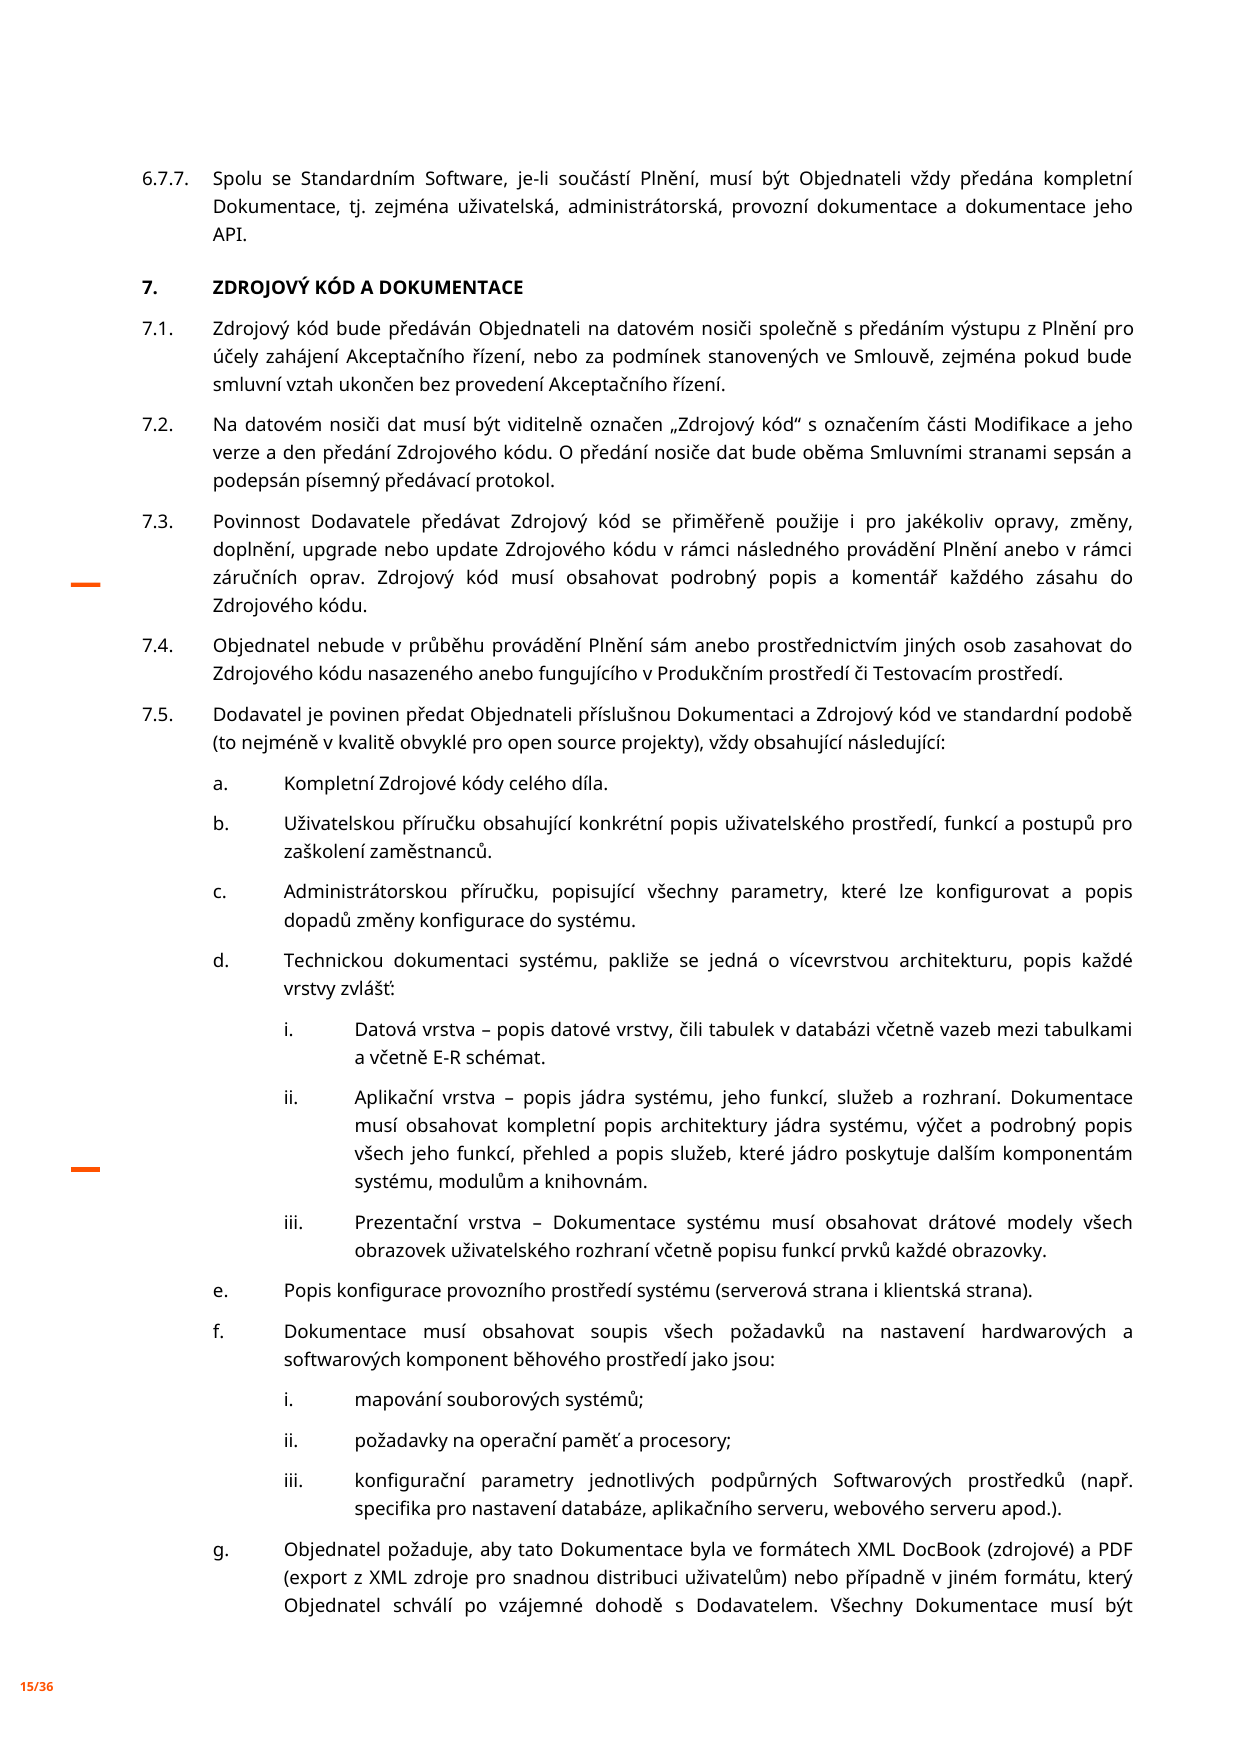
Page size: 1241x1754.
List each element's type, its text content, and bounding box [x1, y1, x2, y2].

text Spolu se Standardním Software, je-li součástí Plnění, musí být Objednateli vždy předána kompletní Dokumentace, tj. zejména uživatelská, administrátorská, provozní dokumentace a dokumentace jeho API. [142, 165, 1134, 247]
text Objednatel nebude v průběhu provádění Plnění sám anebo prostřednictvím jiných osob zasahovat do Zdrojového kódu nasazeného anebo fungujícího v Produkčním prostředí či Testovacím prostředí. [142, 633, 1134, 686]
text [213, 1536, 1134, 1618]
list Prezentační vrstva – Dokumentace systému musí obsahovat drátové modely všech obrazovek uživatelského rozhraní včetně popisu funkcí prvků každé obrazovky. [283, 1209, 1134, 1263]
text Povinnost Dodavatele předávat Zdrojový kód se přiměřeně použije i pro jakékoliv opravy, změny, doplnění, upgrade nebo update Zdrojového kódu v rámci následného provádění Plnění anebo v rámci záručních oprav. Zdrojový kód musí obsahovat podrobný popis a komentář každého zásahu do Zdrojového kódu. [142, 508, 1134, 618]
text Administrátorskou příručku, popisující všechny parametry, které lze konfigurovat a popis dopadů změny konfigurace do systému. [213, 879, 1134, 932]
text Kompletní Zdrojové kódy celého díla. [213, 770, 1134, 795]
text Dokumentace musí obsahovat soupis všech požadavků na nastavení hardwarových a softwarových komponent běhového prostředí jako jsou: [213, 1318, 1134, 1372]
text Na datovém nosiči dat musí být viditelně označen „Zdrojový kód“ s označením části Modifikace a jeho verze a den předání Zdrojového kódu. O předání nosiče dat bude oběma Smluvními stranami sepsán a podepsán písemný předávací protokol. [142, 412, 1134, 493]
text Popis konfigurace provozního prostředí systému (serverová strana i klientská strana). [213, 1278, 1134, 1303]
text Zdrojový kód bude předáván Objednateli na datovém nosiči společně s předáním výstupu z Plnění pro účely zahájení Akceptačního řízení, nebo za podmínek stanovených ve Smlouvě, zejména pokud bude smluvní vztah ukončen bez provedení Akceptačního řízení. [142, 315, 1134, 397]
list mapování souborových systémů; [283, 1387, 1134, 1412]
list požadavky na operační paměť a procesory; [283, 1427, 1134, 1453]
text Zdrojový kód a dokumentace [142, 274, 1134, 300]
text Dodavatel je povinen předat Objednateli příslušnou Dokumentaci a Zdrojový kód ve standardní podobě (to nejméně v kvalitě obvyklé pro open source projekty), vždy obsahující následující: [142, 701, 1134, 755]
text Technickou dokumentaci systému, pakliže se jedná o vícevrstvou architekturu, popis každé vrstvy zvlášť: [213, 947, 1134, 1001]
list Datová vrstva – popis datové vrstvy, čili tabulek v databázi včetně vazeb mezi tabulkami a včetně E-R schémat. [283, 1016, 1134, 1069]
list Aplikační vrstva – popis jádra systému, jeho funkcí, služeb a rozhraní. Dokumentace musí obsahovat kompletní popis architektury jádra systému, výčet a podrobný popis všech jeho funkcí, přehled a popis služeb, které jádro poskytuje dalším komponentám systému, modulům a knihovnám. [283, 1084, 1134, 1194]
text Uživatelskou příručku obsahující konkrétní popis uživatelského prostředí, funkcí a postupů pro zaškolení zaměstnanců. [213, 810, 1134, 864]
list konfigurační parametry jednotlivých podpůrných Softwarových prostředků (např. specifika pro nastavení databáze, aplikačního serveru, webového serveru apod.). [283, 1468, 1134, 1521]
